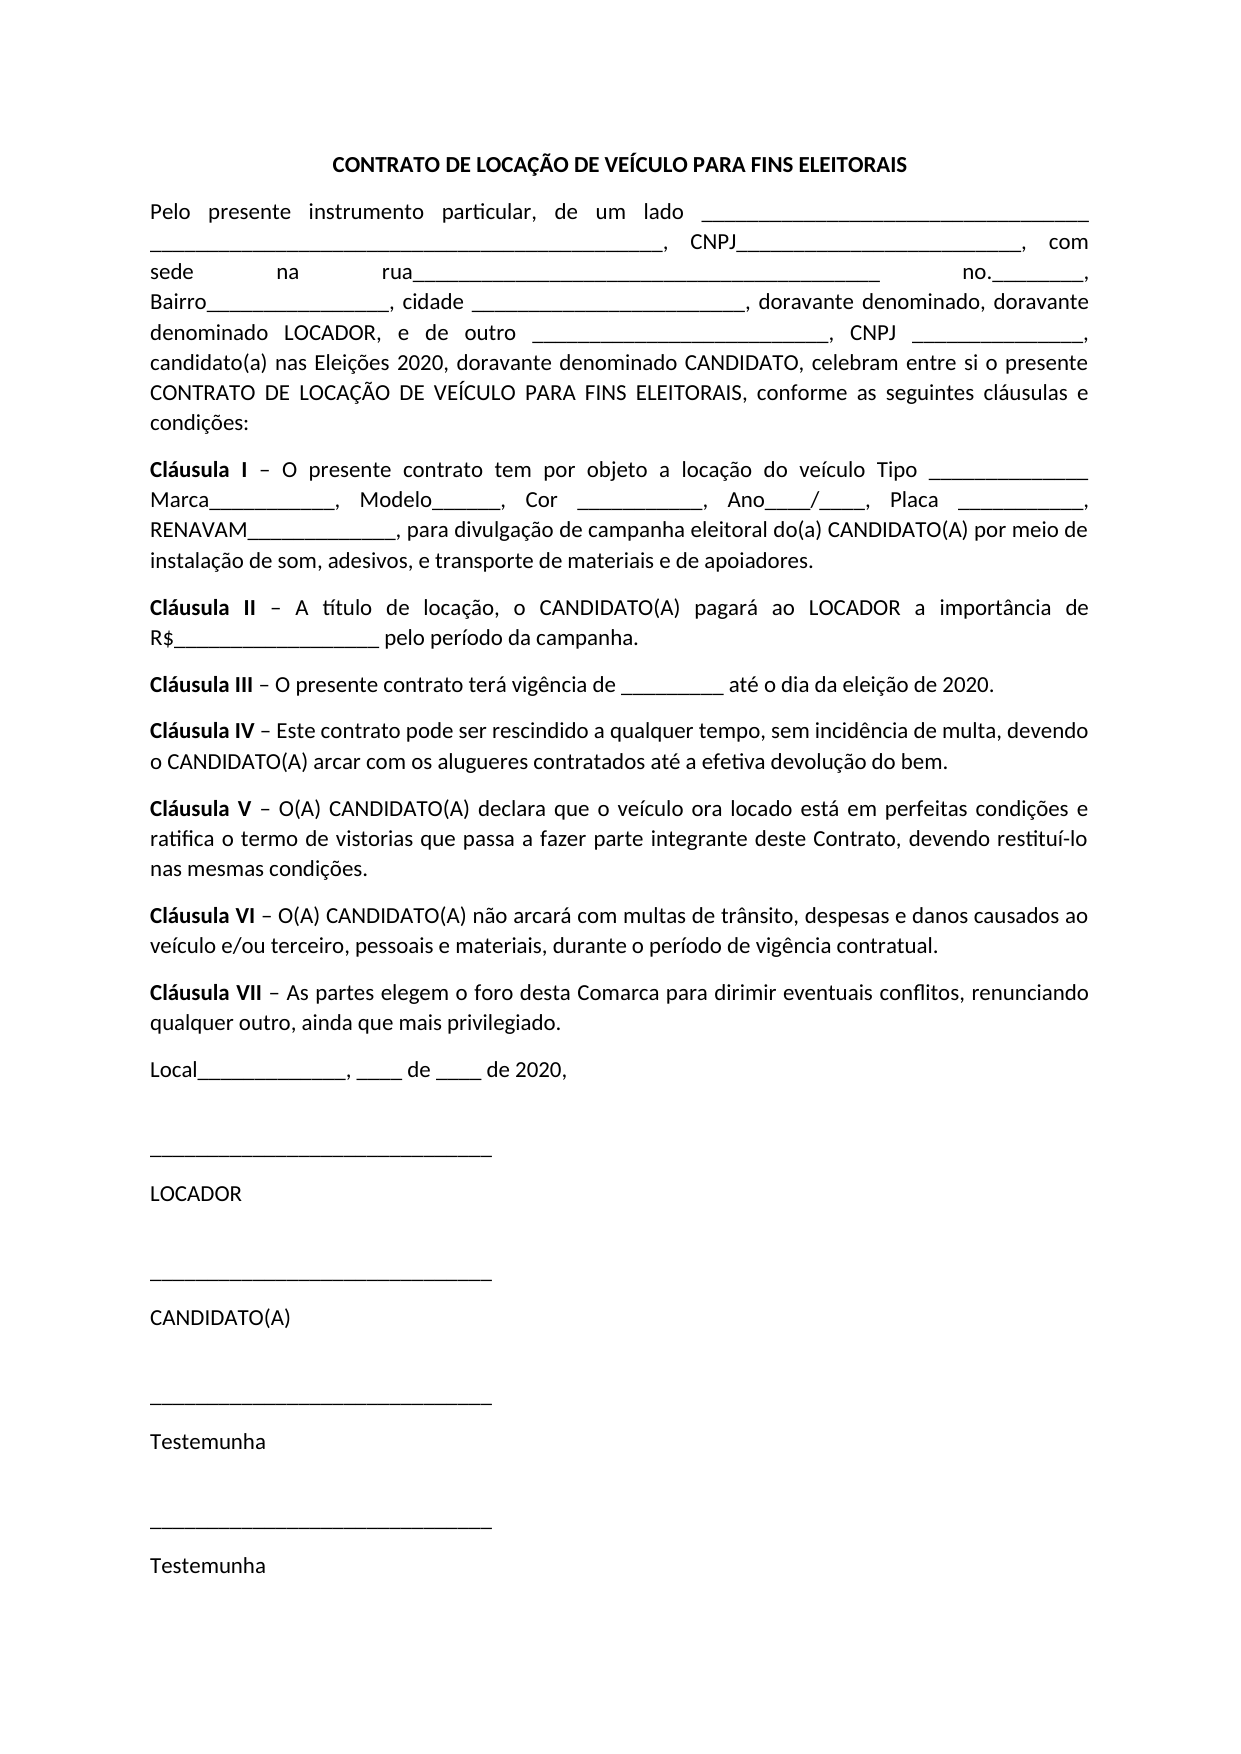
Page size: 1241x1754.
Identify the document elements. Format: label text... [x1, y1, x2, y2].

text Pelo presente instrumento particular, de um lado __________________________________ _____________________________________________, CNPJ_________________________, com sede na rua_________________________________________ no.________, Bairro________________, cidade ________________________, doravante denominado, doravante denominado LOCADOR, e de outro __________________________, CNPJ _______________, candidato(a) nas Eleições 2020, doravante denominado CANDIDATO, celebram entre si o presente CONTRATO DE LOCAÇÃO DE VEÍCULO PARA FINS ELEITORAIS, conforme as seguintes cláusulas e condições: [150, 197, 1090, 436]
text Cláusula II – A título de locação, o CANDIDATO(A) pagará ao LOCADOR a importância de R$__________________ pelo período da campanha. [150, 593, 1090, 651]
text Cláusula V – O(A) CANDIDATO(A) declara que o veículo ora locado está em perfeitas condições e ratifica o termo de vistorias que passa a fazer parte integrante deste Contrato, devendo restituí-lo nas mesmas condições. [150, 794, 1090, 882]
text CANDIDATO(A) [150, 1303, 1090, 1331]
text Cláusula VII – As partes elegem o foro desta Comarca para dirimir eventuais conflitos, renunciando qualquer outro, ainda que mais privilegiado. [150, 978, 1090, 1036]
text Cláusula I – O presente contrato tem por objeto a locação do veículo Tipo ______________ Marca___________, Modelo______, Cor ___________, Ano____/____, Placa ___________, RENAVAM_____________, para divulgação de campanha eleitoral do(a) CANDIDATO(A) por meio de instalação de som, adesivos, e transporte de materiais e de apoiadores. [150, 455, 1090, 574]
text Local_____________, ____ de ____ de 2020, [150, 1055, 1090, 1083]
text ______________________________ [150, 1132, 1090, 1160]
text Cláusula VI – O(A) CANDIDATO(A) não arcará com multas de trânsito, despesas e danos causados ao veículo e/ou terceiro, pessoais e materiais, durante o período de vigência contratual. [150, 901, 1090, 959]
text ______________________________ [150, 1504, 1090, 1533]
text Cláusula IV – Este contrato pode ser rescindido a qualquer tempo, sem incidência de multa, devendo o CANDIDATO(A) arcar com os alugueres contratados até a efetiva devolução do bem. [150, 717, 1090, 775]
text Testemunha [150, 1427, 1090, 1455]
text LOCADOR [150, 1179, 1090, 1207]
text ______________________________ [150, 1381, 1090, 1408]
text Testemunha [150, 1551, 1090, 1579]
text ______________________________ [150, 1256, 1090, 1284]
text CONTRATO DE LOCAÇÃO DE VEÍCULO PARA FINS ELEITORAIS [150, 150, 1090, 178]
text Cláusula III – O presente contrato terá vigência de _________ até o dia da eleição de 2020. [150, 670, 1090, 698]
